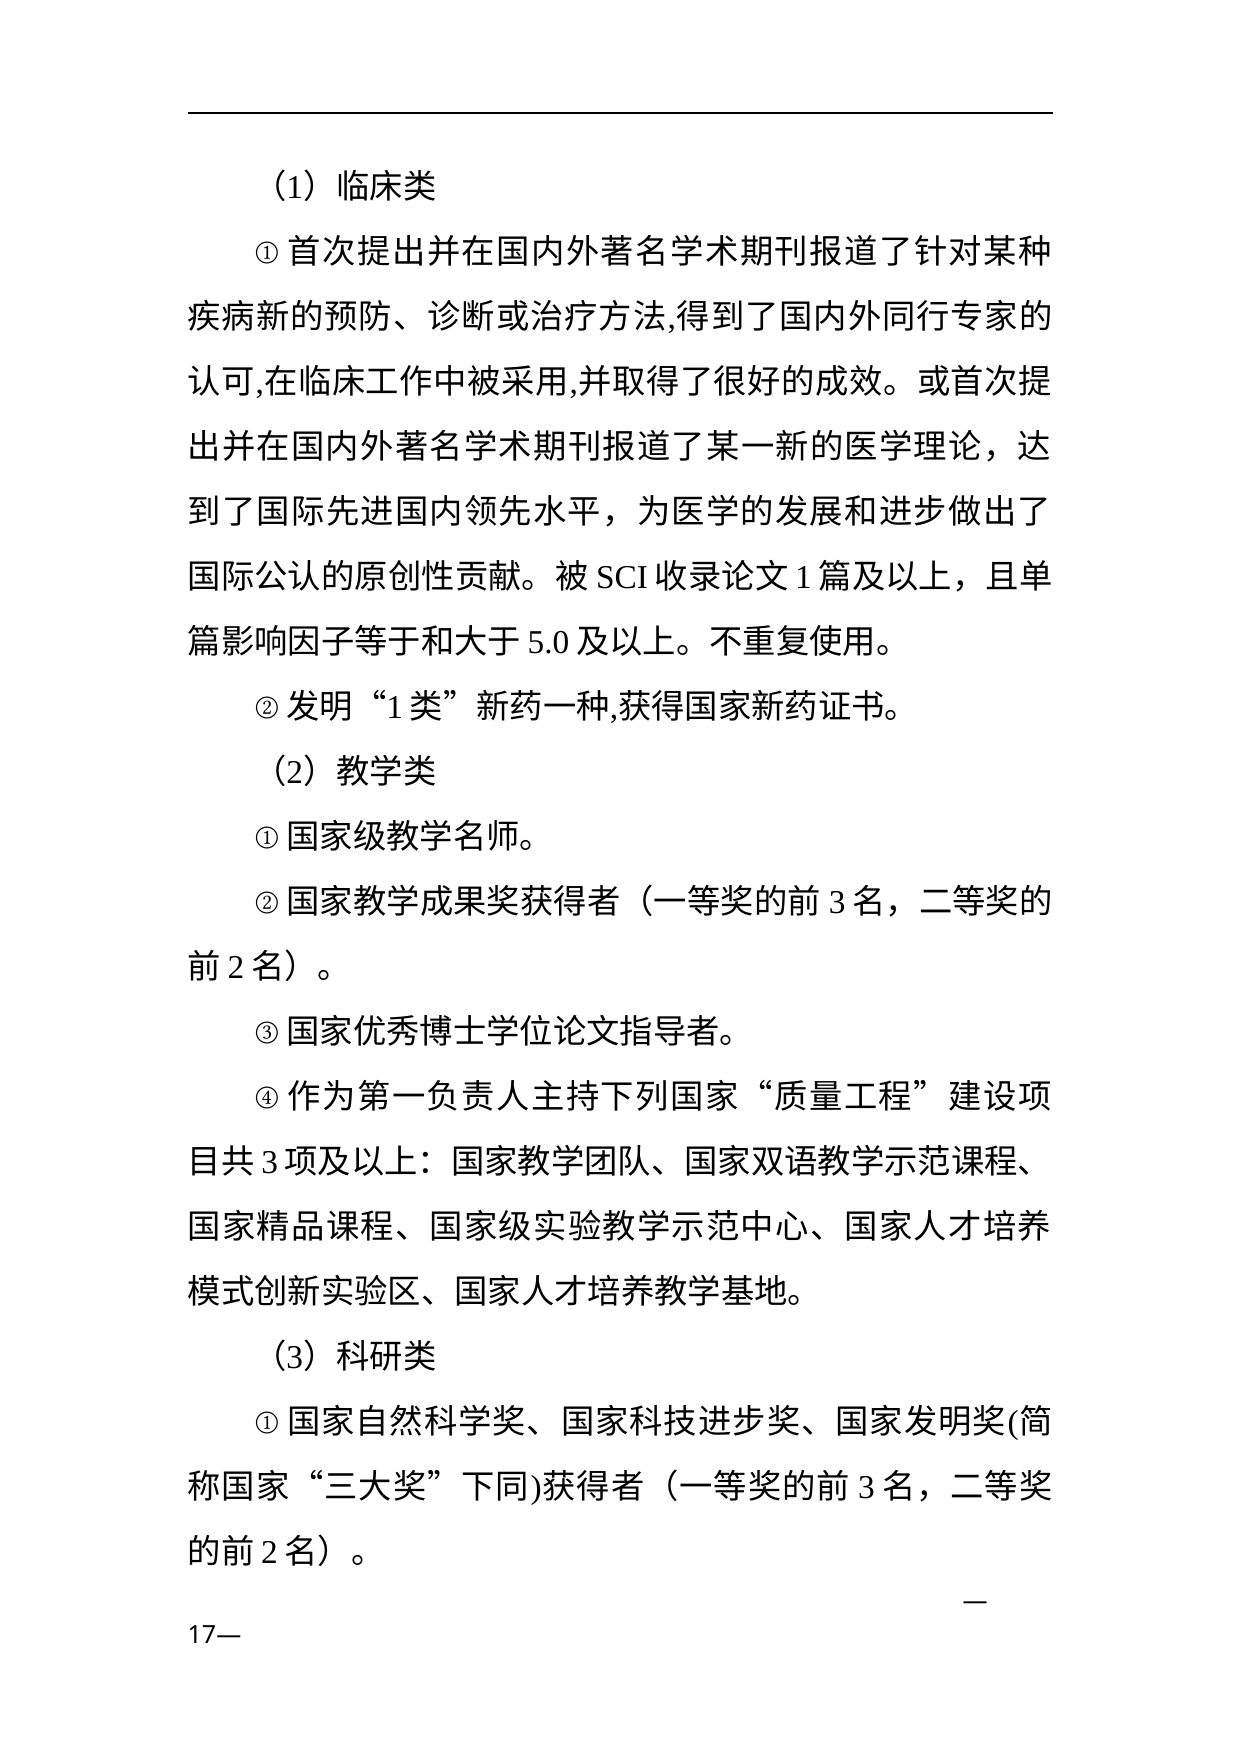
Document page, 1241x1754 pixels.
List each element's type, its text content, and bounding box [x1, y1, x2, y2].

text ①首次提出并在国内外著名学术期刊报道了针对某种疾病新的预防、诊断或治疗方法,得到了国内外同行专家的认可,在临床工作中被采用,并取得了很好的成效。或首次提出并在国内外著名学术期刊报道了某一新的医学理论，达到了国际先进国内领先水平，为医学的发展和进步做出了国际公认的原创性贡献。被SCI收录论文1篇及以上，且单篇影响因子等于和大于5.0及以上。不重复使用。 [187, 216, 1053, 671]
text ①国家自然科学奖、国家科技进步奖、国家发明奖(简称国家“三大奖”下同)获得者（一等奖的前3名，二等奖的前2名）。 [187, 1386, 1053, 1581]
text （3）科研类 [187, 1321, 1053, 1386]
text （2）教学类 [187, 736, 1053, 801]
text ①国家级教学名师。 [187, 801, 1053, 866]
text ②国家教学成果奖获得者（一等奖的前3名，二等奖的前2名）。 [187, 866, 1053, 996]
text ③博士学位论文指导者。 [187, 996, 1053, 1061]
text （1）临床类 [187, 151, 1053, 216]
text ④作为第一负责人主持下列国家“质量工程”建设项目共3项及以上：国家教学团队、国家双语教学示范课程、国家精品课程、国家级实验教学示范中心、国家人才培养模式创新实验区、国家人才培养教学基地。 [187, 1061, 1053, 1321]
text ②发明“1类”新药一种,获得国家新药证书。 [187, 671, 1053, 736]
